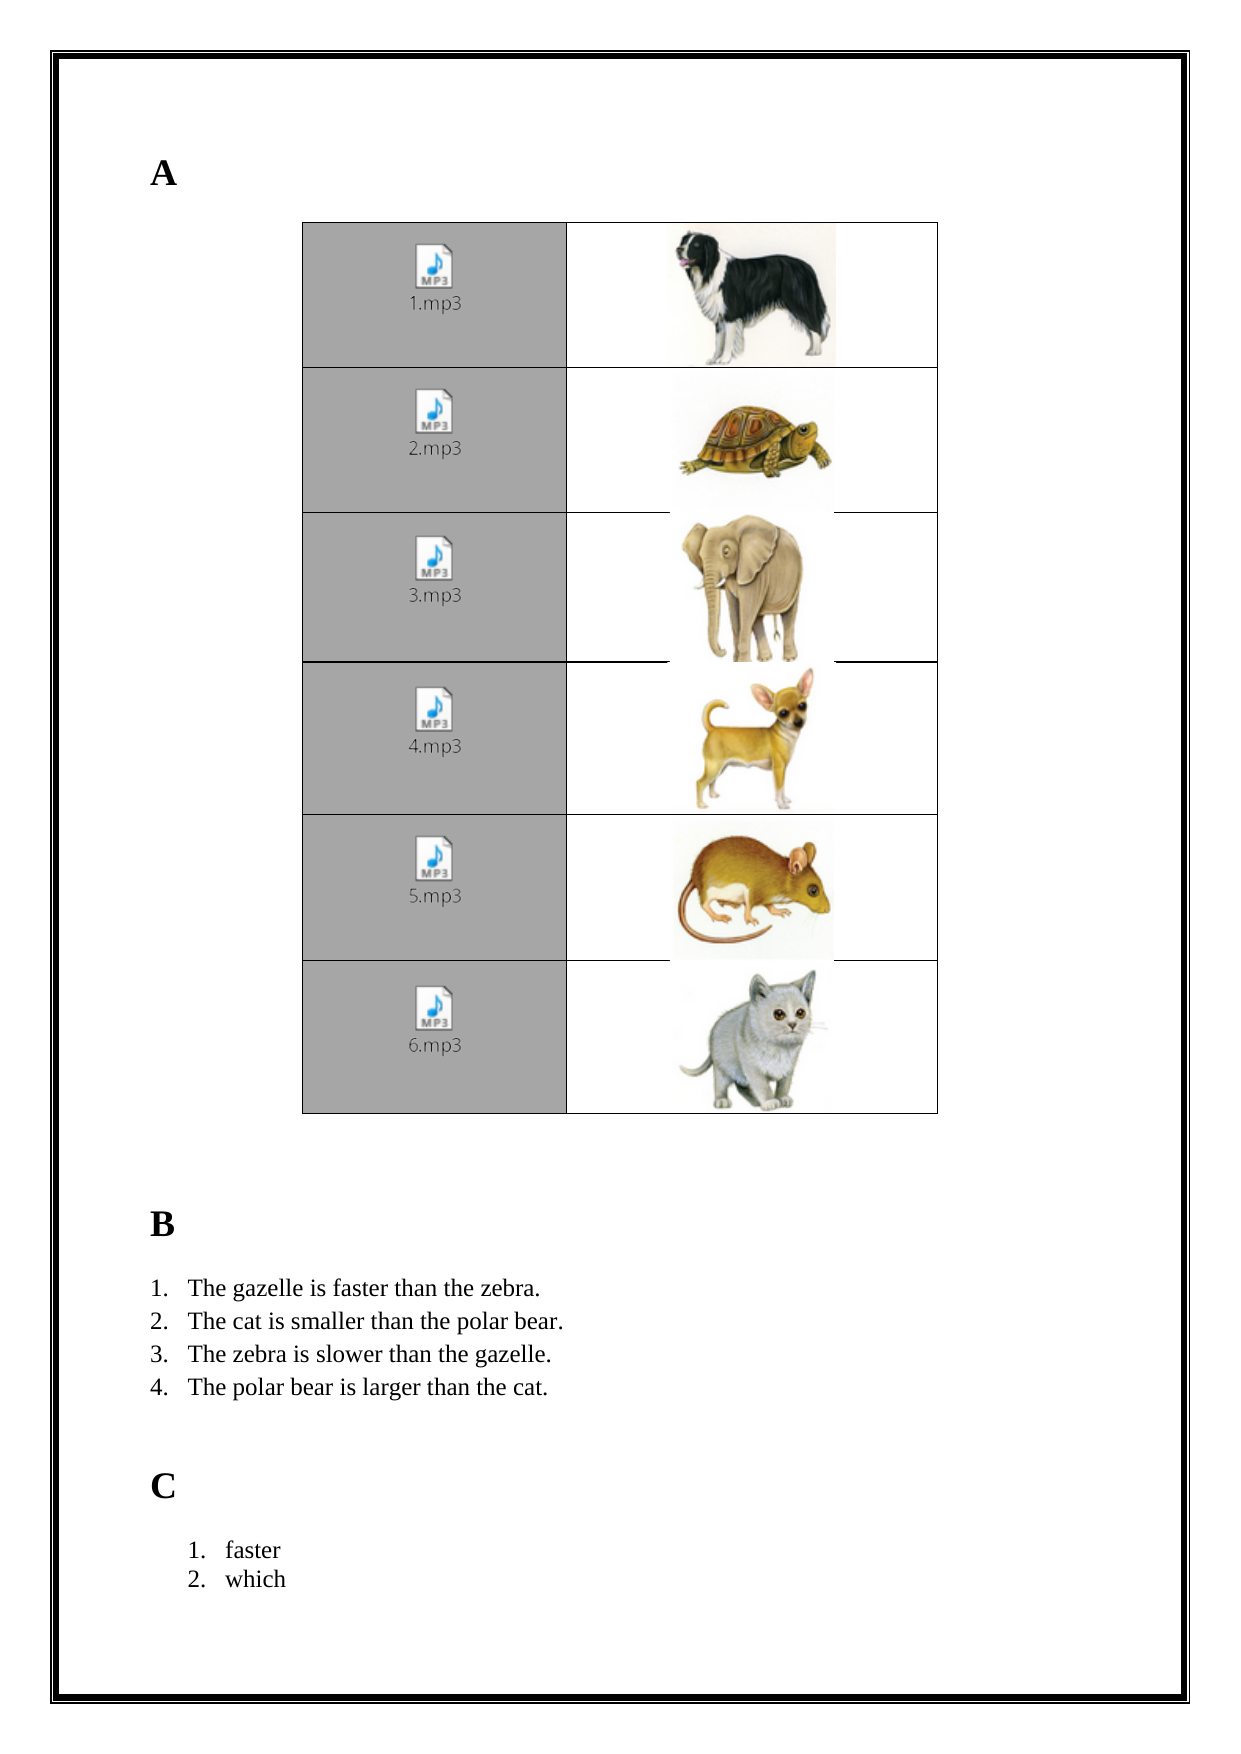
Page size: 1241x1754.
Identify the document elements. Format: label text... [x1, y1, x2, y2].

table_cell [567, 368, 668, 512]
table_header [837, 223, 937, 367]
list The zebra is slower than the gazelle. [150, 1339, 1090, 1368]
table_header [303, 223, 566, 367]
picture [667, 368, 837, 814]
text C [150, 1463, 1090, 1506]
table_cell [303, 961, 566, 1113]
text A [150, 150, 1090, 193]
table_cell [834, 513, 937, 661]
list The gazelle is faster than the zebra. [150, 1273, 1090, 1302]
table_cell [567, 961, 671, 1113]
table_cell [835, 368, 937, 512]
text B [150, 1201, 1090, 1244]
table_cell [303, 815, 566, 960]
list The cat is smaller than the polar bear. [150, 1306, 1090, 1335]
table_header [567, 223, 667, 367]
list faster [187, 1536, 1090, 1564]
picture [669, 815, 834, 1113]
table_cell [567, 663, 667, 814]
table_cell [837, 663, 937, 814]
table_cell [834, 815, 937, 960]
table_cell [567, 513, 669, 661]
table_cell [303, 368, 566, 512]
table_cell [303, 513, 566, 661]
picture [667, 223, 837, 367]
list The polar bear is larger than the cat. [150, 1372, 1090, 1401]
table_cell [303, 663, 566, 814]
table_cell [567, 815, 669, 960]
table_cell [833, 961, 937, 1113]
